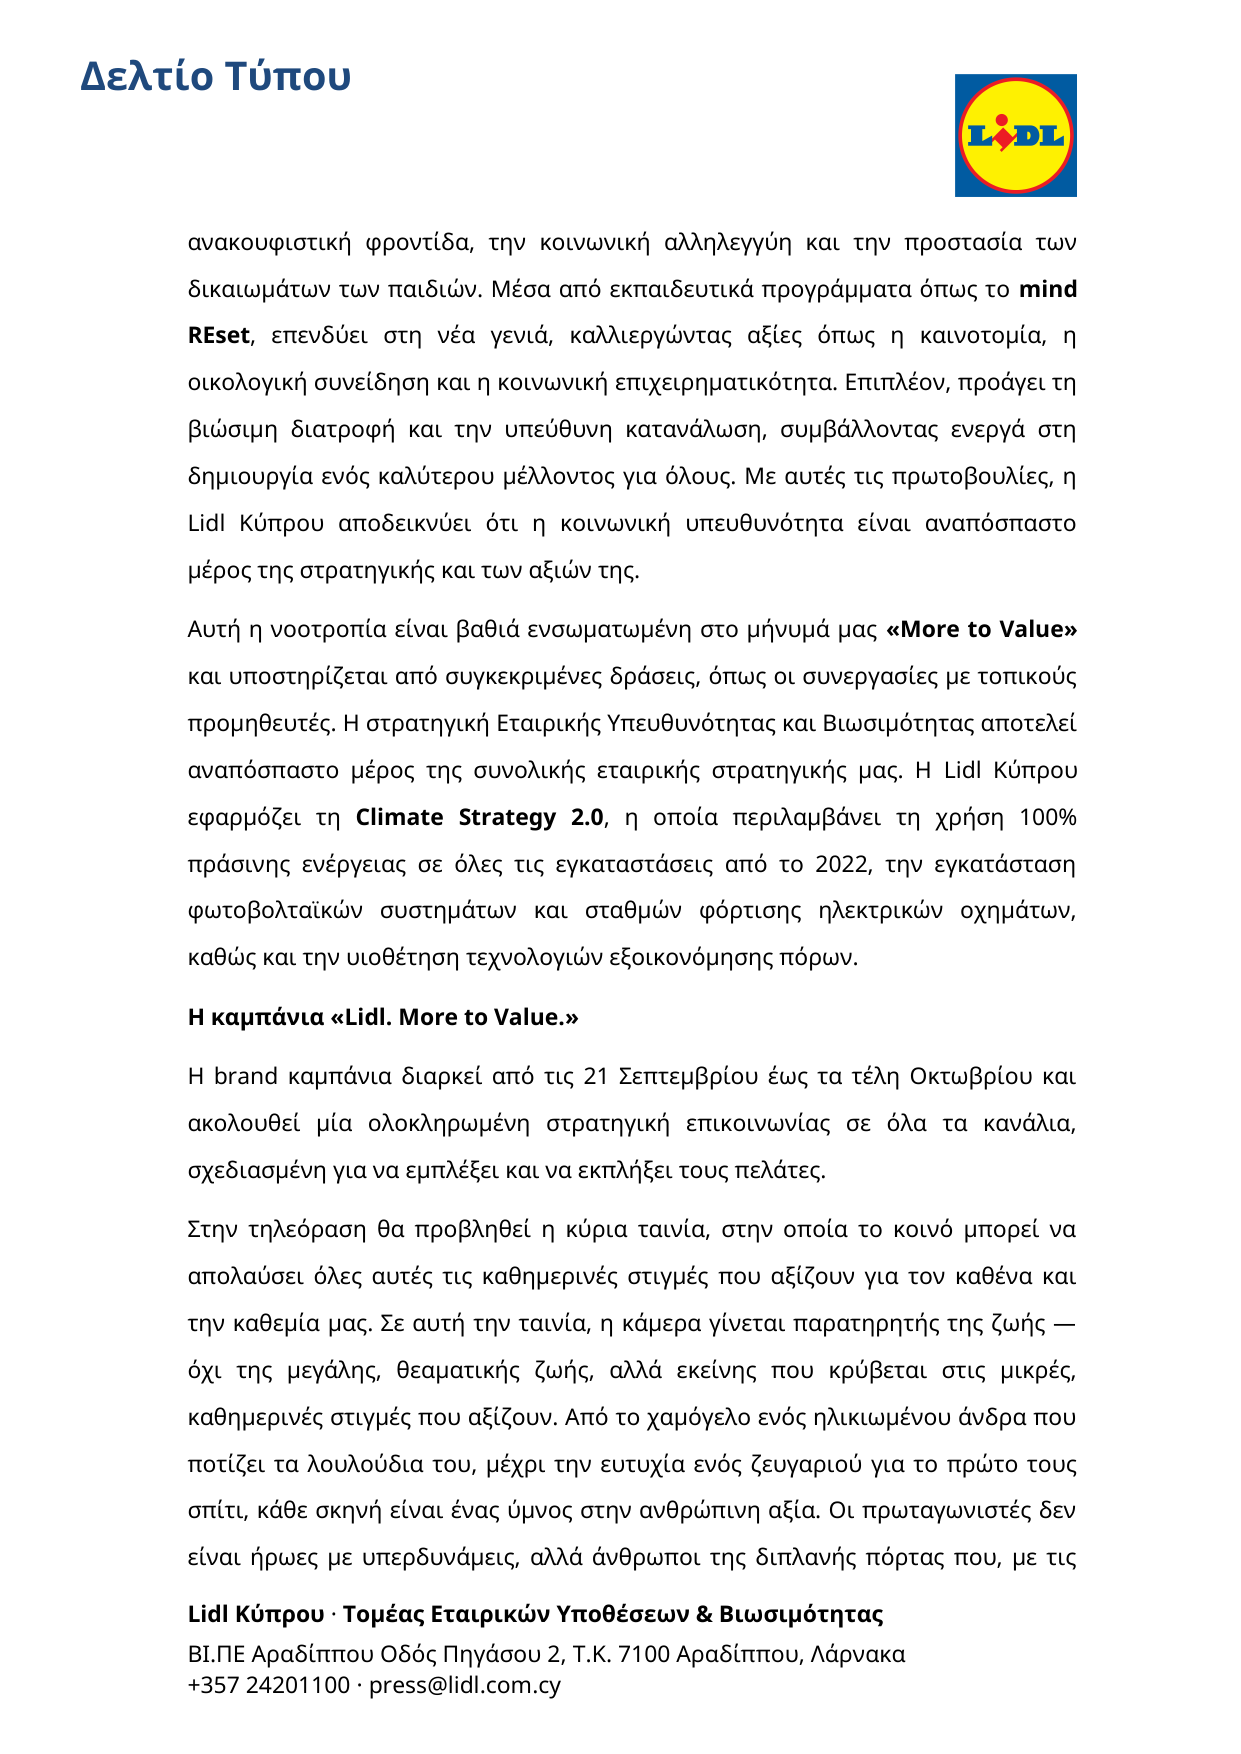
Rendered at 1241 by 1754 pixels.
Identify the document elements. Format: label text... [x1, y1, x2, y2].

text Η brand καμπάνια διαρκεί από τις 21 Σεπτεμβρίου έως τα τέλη Οκτωβρίου και ακολουθεί μία ολοκληρωμένη στρατηγική επικοινωνίας σε όλα τα κανάλια, σχεδιασμένη για να εμπλέξει και να εκπλήξει τους πελάτες. [187, 1060, 1078, 1185]
text Αυτή η νοοτροπία είναι βαθιά ενσωματωμένη στο μήνυμά μας «More to Value» και υποστηρίζεται από συγκεκριμένες δράσεις, όπως οι συνεργασίες με τοπικούς προμηθευτές. Η στρατηγική Εταιρικής Υπευθυνότητας και Βιωσιμότητας αποτελεί αναπόσπαστο μέρος της συνολικής εταιρικής στρατηγικής μας. Η Lidl Κύπρου εφαρμόζει τη Climate Strategy 2.0, η οποία περιλαμβάνει τη χρήση 100% πράσινης ενέργειας σε όλες τις εγκαταστάσεις από το 2022, την εγκατάσταση φωτοβολταϊκών συστημάτων και σταθμών φόρτισης ηλεκτρικών οχημάτων, καθώς και την υιοθέτηση τεχνολογιών εξοικονόμησης πόρων. [187, 613, 1078, 973]
picture [954, 73, 1078, 198]
text Η καμπάνια «Lidl. More to Value.» [187, 1001, 1078, 1032]
